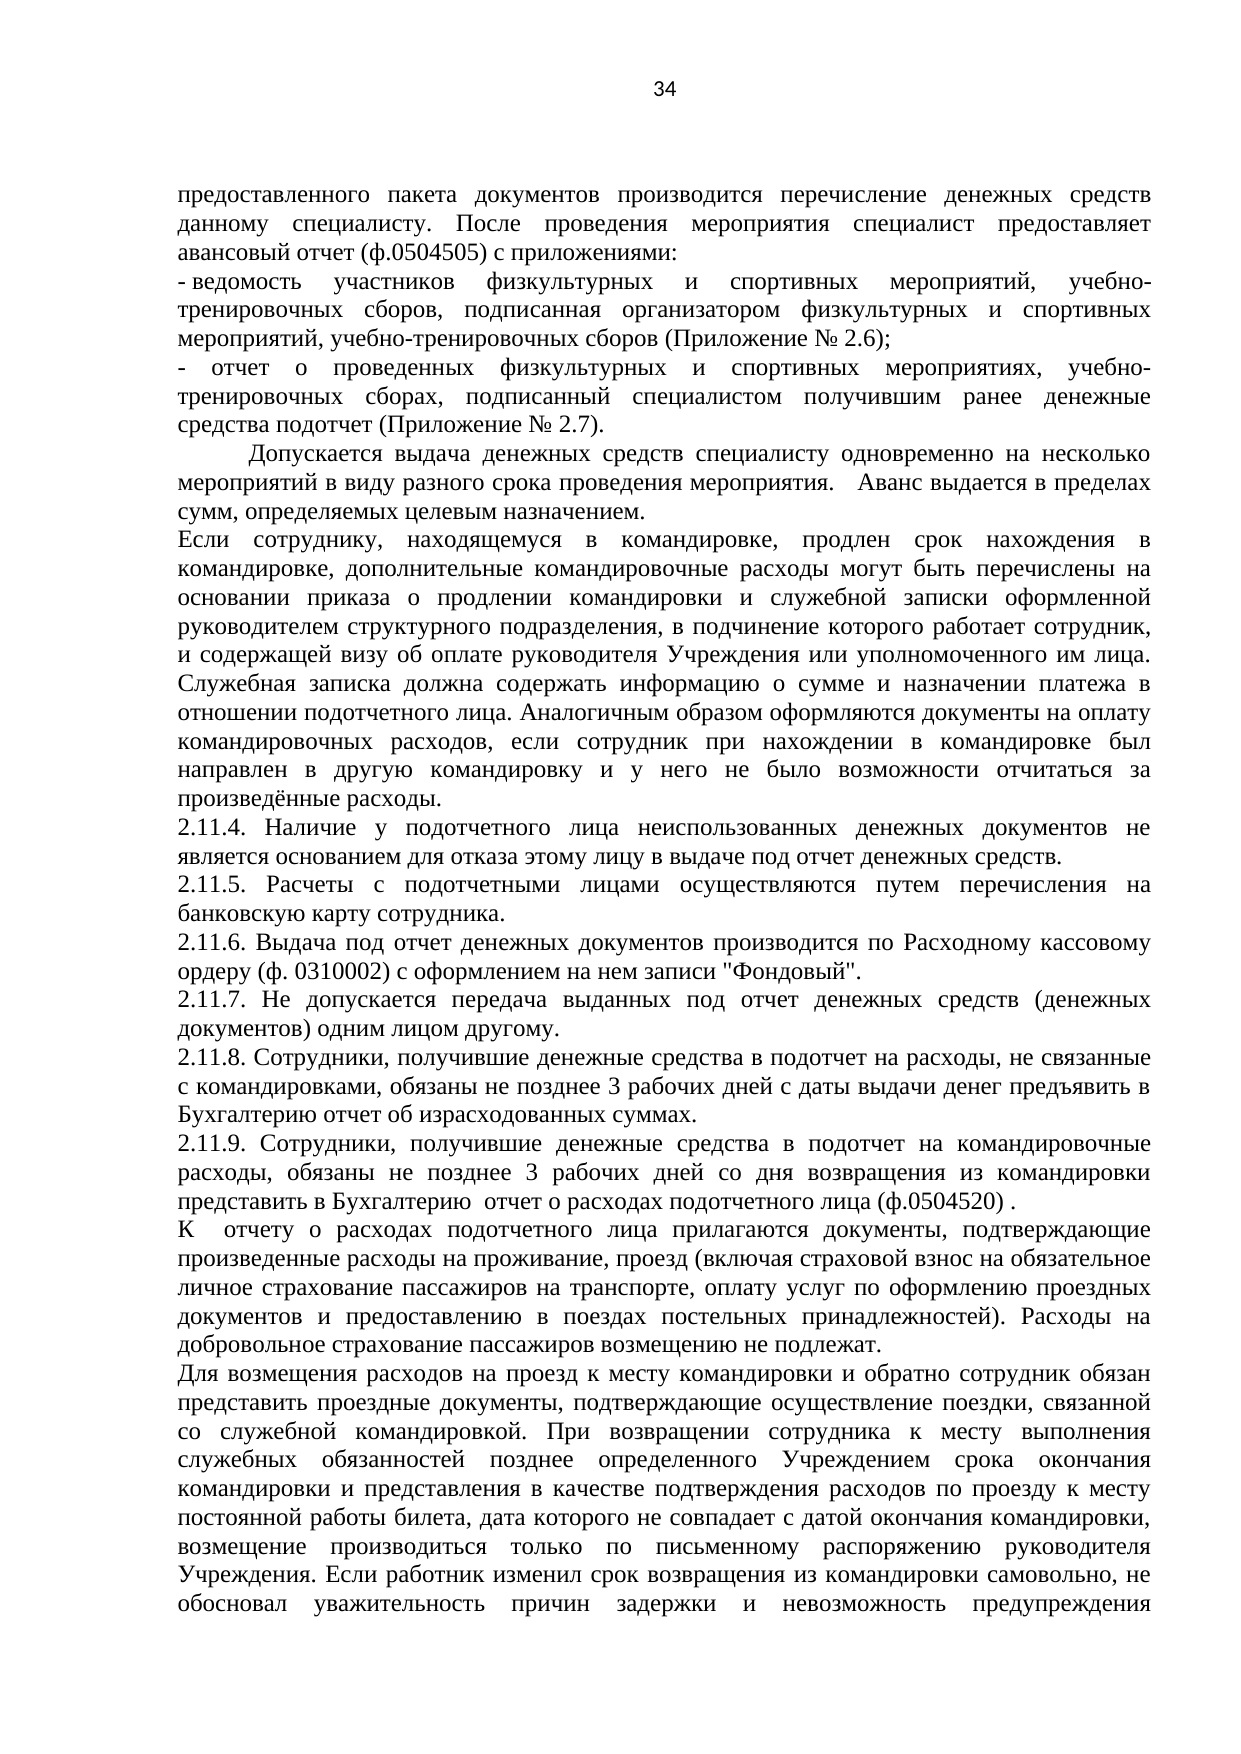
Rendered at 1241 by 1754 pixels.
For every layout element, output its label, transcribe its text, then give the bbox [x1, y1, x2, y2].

text Если сотруднику, находящемуся в командировке, продлен срок нахождения в командировке, дополнительные командировочные расходы могут быть перечислены на основании приказа о продлении командировки и служебной записки оформленной руководителем структурного подразделения, в подчинение которого работает сотрудник, и содержащей визу об оплате руководителя Учреждения или уполномоченного им лица. Служебная записка должна содержать информацию о сумме и назначении платежа в отношении подотчетного лица. Аналогичным образом оформляются документы на оплату командировочных расходов, если сотрудник при нахождении в командировке был направлен в другую командировку и у него не было возможности отчитаться за произведённые расходы. [177, 524, 1152, 812]
text 2.11.9. Сотрудники, получившие денежные средства в подотчет на командировочные расходы, обязаны не позднее 3 рабочих дней со дня возвращения из командировки представить в Бухгалтерию отчет о расходах подотчетного лица (ф.0504520) . [177, 1128, 1152, 1214]
text - ведомость участников физкультурных и спортивных мероприятий, учебно-тренировочных сборов, подписанная организатором физкультурных и спортивных мероприятий, учебно-тренировочных сборов (Приложение № 2.6); [177, 266, 1152, 352]
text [177, 1358, 1152, 1617]
text - отчет о проведенных физкультурных и спортивных мероприятиях, учебно-тренировочных сборах, подписанный специалистом получившим ранее денежные средства подотчет (Приложение № 2.7). [177, 352, 1152, 438]
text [177, 179, 1152, 266]
text 2.11.8. Сотрудники, получившие денежные средства в подотчет на расходы, не связанные с командировками, обязаны не позднее 3 рабочих дней с даты выдачи денег предъявить в Бухгалтерию отчет об израсходованных суммах. [177, 1042, 1152, 1128]
text К отчету о расходах подотчетного лица прилагаются документы, подтверждающие произведенные расходы на проживание, проезд (включая страховой взнос на обязательное личное страхование пассажиров на транспорте, оплату услуг по оформлению проездных документов и предоставлению в поездах постельных принадлежностей). Расходы на добровольное страхование пассажиров возмещению не подлежат. [177, 1214, 1152, 1358]
text 2.11.5. Расчеты с подотчетными лицами осуществляются путем перечисления на банковскую карту сотрудника. [177, 869, 1152, 927]
text 2.11.6. Выдача под отчет денежных документов производится по Расходному кассовому ордеру (ф. 0310002) с оформлением на нем записи "Фондовый". [177, 927, 1152, 984]
text Допускается выдача денежных средств специалисту одновременно на несколько мероприятий в виду разного срока проведения мероприятия. Аванс выдается в пределах сумм, определяемых целевым назначением. [177, 438, 1152, 524]
text 2.11.7. Не допускается передача выданных под отчет денежных средств (денежных документов) одним лицом другому. [177, 984, 1152, 1042]
text 2.11.4. Наличие у подотчетного лица неиспользованных денежных документов не является основанием для отказа этому лицу в выдаче под отчет денежных средств. [177, 812, 1152, 869]
